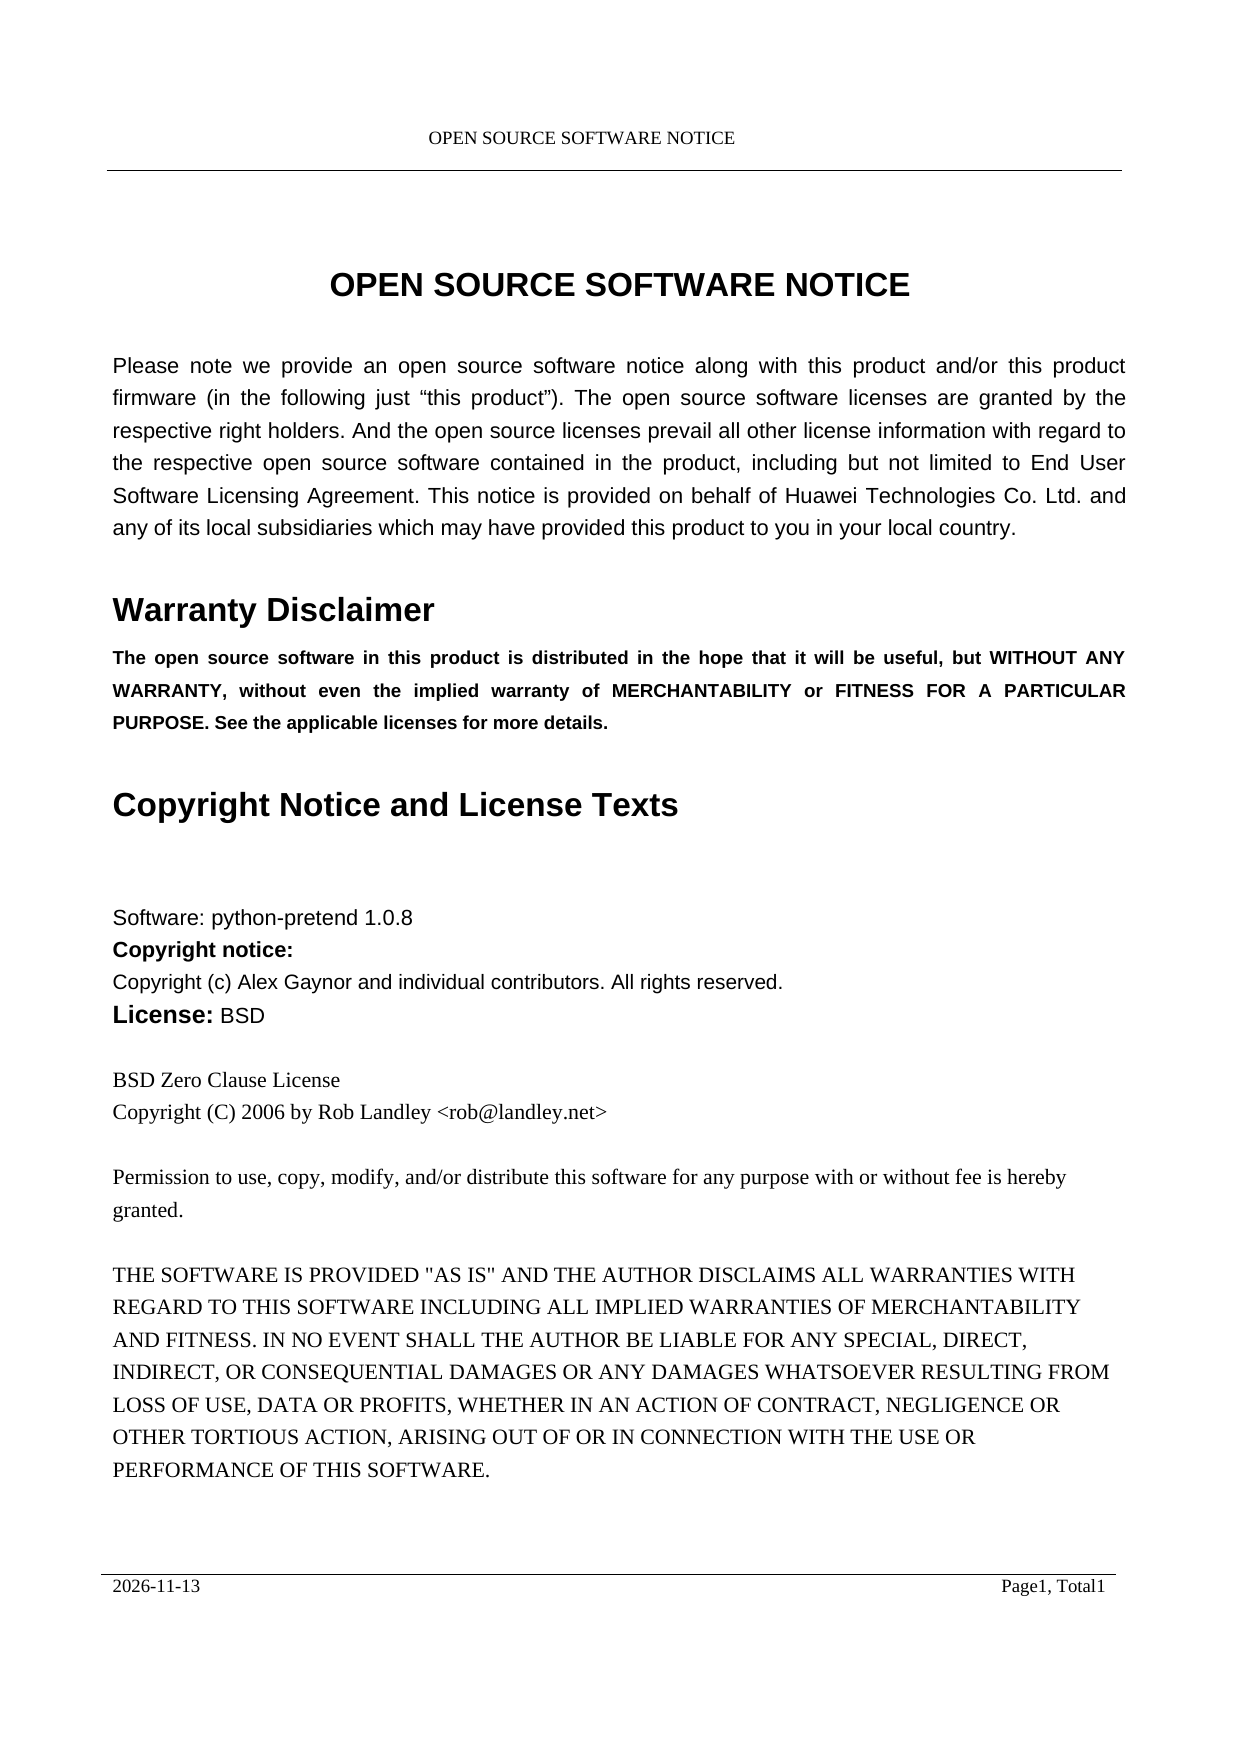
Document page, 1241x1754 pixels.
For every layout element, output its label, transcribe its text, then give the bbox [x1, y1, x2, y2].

text Warranty Disclaimer [112, 576, 1128, 641]
text Copyright notice: [112, 933, 1128, 966]
text Copyright (c) Alex Gaynor and individual contributors. All rights reserved. [112, 966, 1128, 998]
text The open source software in this product is distributed in the hope that it will be useful, but WITHOUT ANY WARRANTY, without even the implied warranty of MERCHANTABILITY or FITNESS FOR A PARTICULAR PURPOSE. See the applicable licenses for more details. [112, 641, 1128, 739]
text OPEN SOURCE SOFTWARE NOTICE [112, 251, 1128, 316]
text License: BSD BSD Zero Clause License Copyright (C) 2006 by Rob Landley <rob@landley.net> Permission to use, copy, modify, and/or distribute this software for any purpose with or without fee is hereby granted. THE SOFTWARE IS PROVIDED "AS IS" AND THE AUTHOR DISCLAIMS ALL WARRANTIES WITH REGARD TO THIS SOFTWARE INCLUDING ALL IMPLIED WARRANTIES OF MERCHANTABILITY AND FITNESS. IN NO EVENT SHALL THE AUTHOR BE LIABLE FOR ANY SPECIAL, DIRECT, INDIRECT, OR CONSEQUENTIAL DAMAGES OR ANY DAMAGES WHATSOEVER RESULTING FROM LOSS OF USE, DATA OR PROFITS, WHETHER IN AN ACTION OF CONTRACT, NEGLIGENCE OR OTHER TORTIOUS ACTION, ARISING OUT OF OR IN CONNECTION WITH THE USE OR PERFORMANCE OF THIS SOFTWARE. [112, 998, 1128, 1518]
text Please note we provide an open source software notice along with this product and/or this product firmware (in the following just “this product”). The open source software licenses are granted by the respective right holders. And the open source licenses prevail all other license information with regard to the respective open source software contained in the product, including but not limited to End User Software Licensing Agreement. This notice is provided on behalf of Huawei Technologies Co. Ltd. and any of its local subsidiaries which may have provided this product to you in your local country. [112, 349, 1128, 544]
text Software: python-pretend 1.0.8 [112, 901, 1128, 933]
text Copyright Notice and License Texts [112, 771, 1128, 836]
